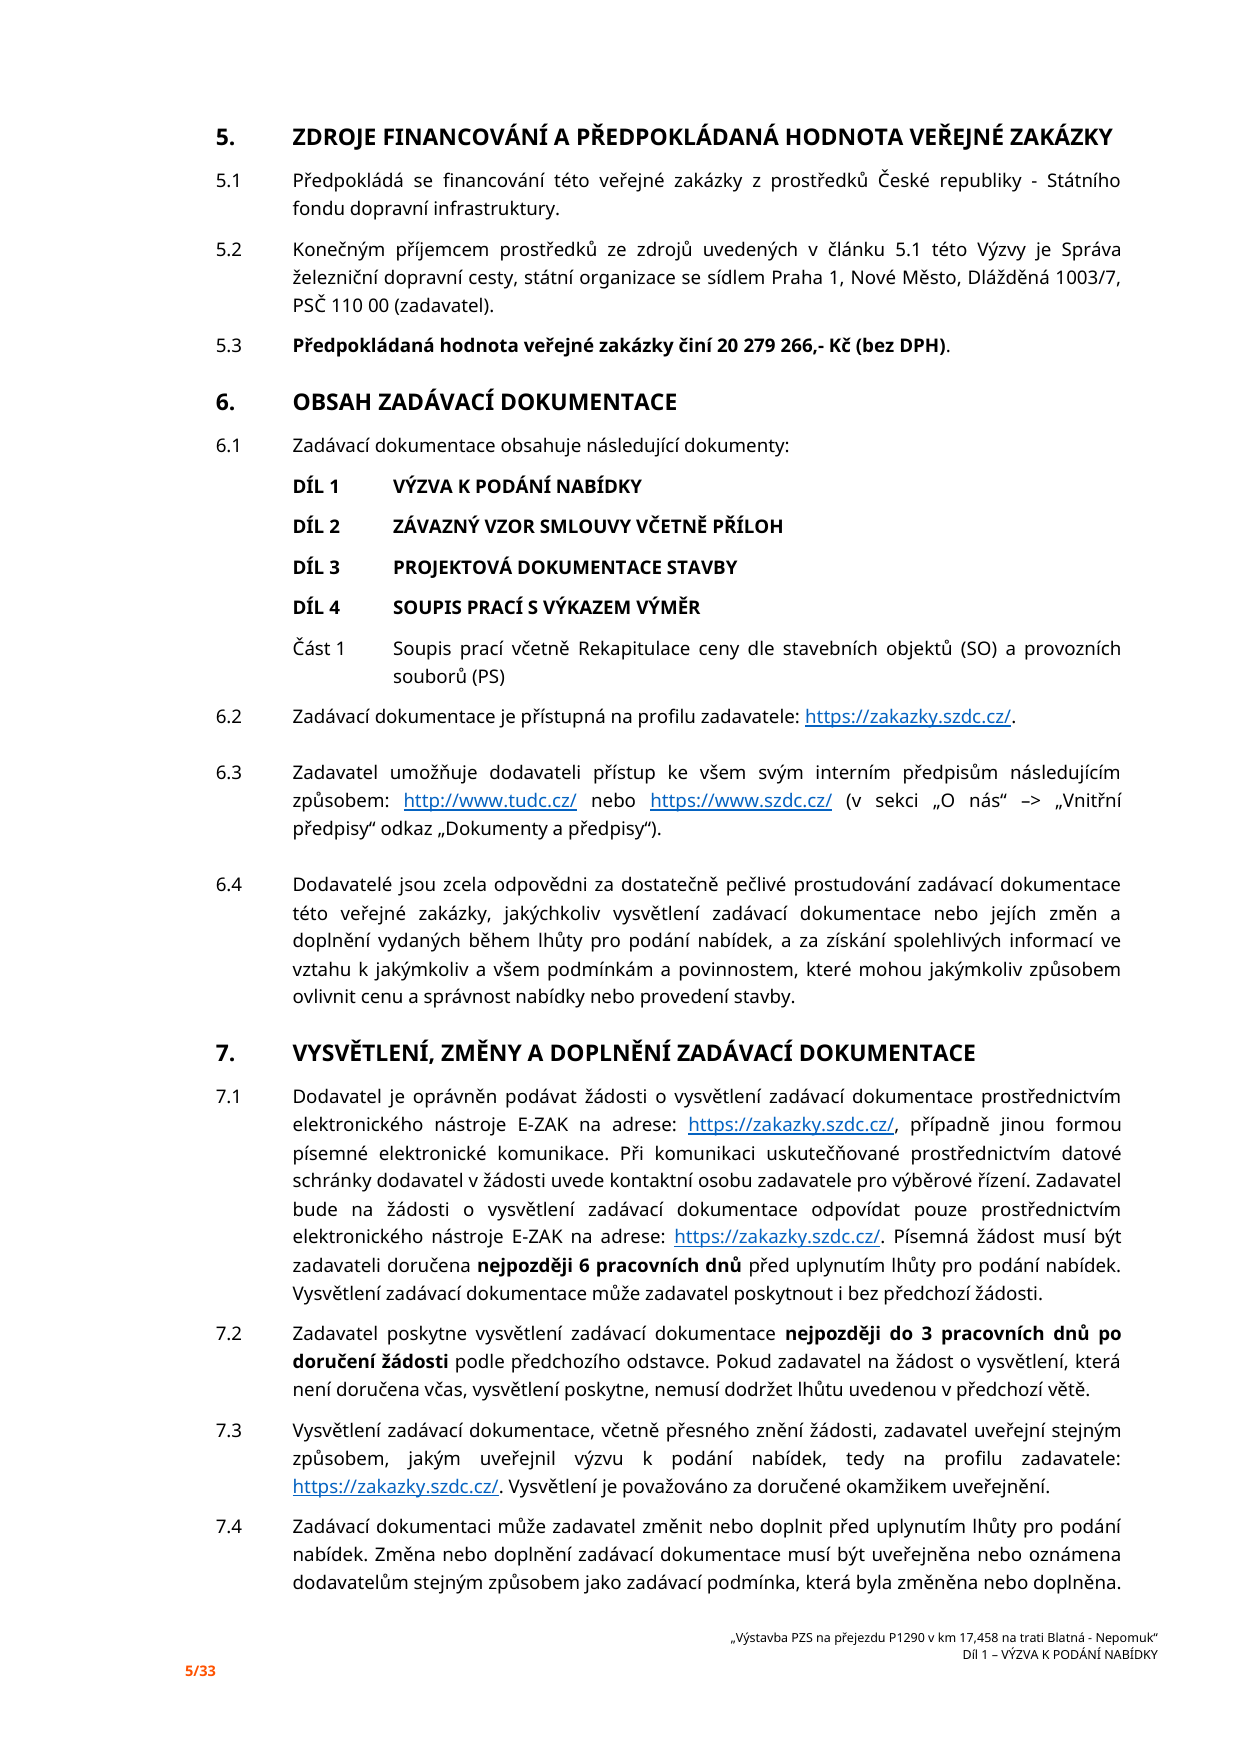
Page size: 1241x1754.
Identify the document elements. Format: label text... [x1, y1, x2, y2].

text Předpokládá se financování této veřejné zakázky z prostředků České republiky - Státního fondu dopravní infrastruktury. [216, 167, 1122, 221]
text Zadavatel poskytne vysvětlení zadávací dokumentace nejpozději do 3 pracovních dnů po doručení žádosti podle předchozího odstavce. Pokud zadavatel na žádost o vysvětlení, která není doručena včas, vysvětlení poskytne, nemusí dodržet lhůtu uvedenou v předchozí větě. [216, 1320, 1122, 1402]
text Zadávací dokumentaci může zadavatel změnit nebo doplnit před uplynutím lhůty pro podání nabídek. Změna nebo doplnění zadávací dokumentace musí být uveřejněna nebo oznámena dodavatelům stejným způsobem jako zadávací podmínka, která byla změněna nebo doplněna. [216, 1513, 1122, 1595]
text DÍL 3 PROJEKTOVÁ DOKUMENTACE STAVBY [292, 554, 1122, 579]
text Zadavatel umožňuje dodavateli přístup ke všem svým interním předpisům následujícím způsobem: http://www.tudc.cz/ nebo https://www.szdc.cz/ (v sekci „O nás“ –> „Vnitřní předpisy“ odkaz „Dokumenty a předpisy“). [216, 760, 1122, 841]
text Vysvětlení zadávací dokumentace, včetně přesného znění žádosti, zadavatel uveřejní stejným způsobem, jakým uveřejnil výzvu k podání nabídek, tedy na profilu zadavatele: https://zakazky.szdc.cz/. Vysvětlení je považováno za doručené okamžikem uveřejnění. [216, 1417, 1122, 1498]
text DÍL 2 ZÁVAZNÝ VZOR SMLOUVY VČETNĚ PŘÍLOH [292, 513, 1122, 539]
text DÍL 4 SOUPIS PRACÍ S VÝKAZEM VÝMĚR [292, 594, 1122, 620]
text Dodavatelé jsou zcela odpovědni za dostatečně pečlivé prostudování zadávací dokumentace této veřejné zakázky, jakýchkoliv vysvětlení zadávací dokumentace nebo jejích změn a doplnění vydaných během lhůty pro podání nabídek, a za získání spolehlivých informací ve vztahu k jakýmkoliv a všem podmínkám a povinnostem, které mohou jakýmkoliv způsobem ovlivnit cenu a správnost nabídky nebo provedení stavby. [216, 872, 1122, 1009]
text ZDROJE FINANCOVÁNÍ A PŘEDPOKLÁDANÁ HODNOTA VEŘEJNÉ ZAKÁZKY [216, 121, 1122, 152]
text Zadávací dokumentace obsahuje následující dokumenty: [216, 432, 1122, 458]
text Část 1 Soupis prací včetně Rekapitulace ceny dle stavebních objektů (SO) a provozních souborů (PS) [292, 635, 1122, 689]
text OBSAH ZADÁVACÍ DOKUMENTACE [216, 386, 1122, 417]
text Konečným příjemcem prostředků ze zdrojů uvedených v článku 5.1 této Výzvy je Správa železniční dopravní cesty, státní organizace se sídlem Praha 1, Nové Město, Dlážděná 1003/7, PSČ 110 00 (zadavatel). [216, 236, 1122, 318]
text DÍL 1 VÝZVA K PODÁNÍ NABÍDKY [292, 473, 1122, 498]
text Zadávací dokumentace je přístupná na profilu zadavatele: https://zakazky.szdc.cz/. [216, 704, 1122, 729]
text Předpokládaná hodnota veřejné zakázky činí 20 279 266,- Kč (bez DPH). [216, 333, 1122, 358]
text Dodavatel je oprávněn podávat žádosti o vysvětlení zadávací dokumentace prostřednictvím elektronického nástroje E-ZAK na adrese: https://zakazky.szdc.cz/, případně jinou formou písemné elektronické komunikace. Při komunikaci uskutečňované prostřednictvím datové schránky dodavatel v žádosti uvede kontaktní osobu zadavatele pro výběrové řízení. Zadavatel bude na žádosti o vysvětlení zadávací dokumentace odpovídat pouze prostřednictvím elektronického nástroje E-ZAK na adrese: https://zakazky.szdc.cz/. Písemná žádost musí být zadavateli doručena nejpozději 6 pracovních dnů před uplynutím lhůty pro podání nabídek. Vysvětlení zadávací dokumentace může zadavatel poskytnout i bez předchozí žádosti. [216, 1084, 1122, 1305]
text VYSVĚTLENÍ, ZMĚNY A DOPLNĚNÍ ZADÁVACÍ DOKUMENTACE [216, 1037, 1122, 1068]
